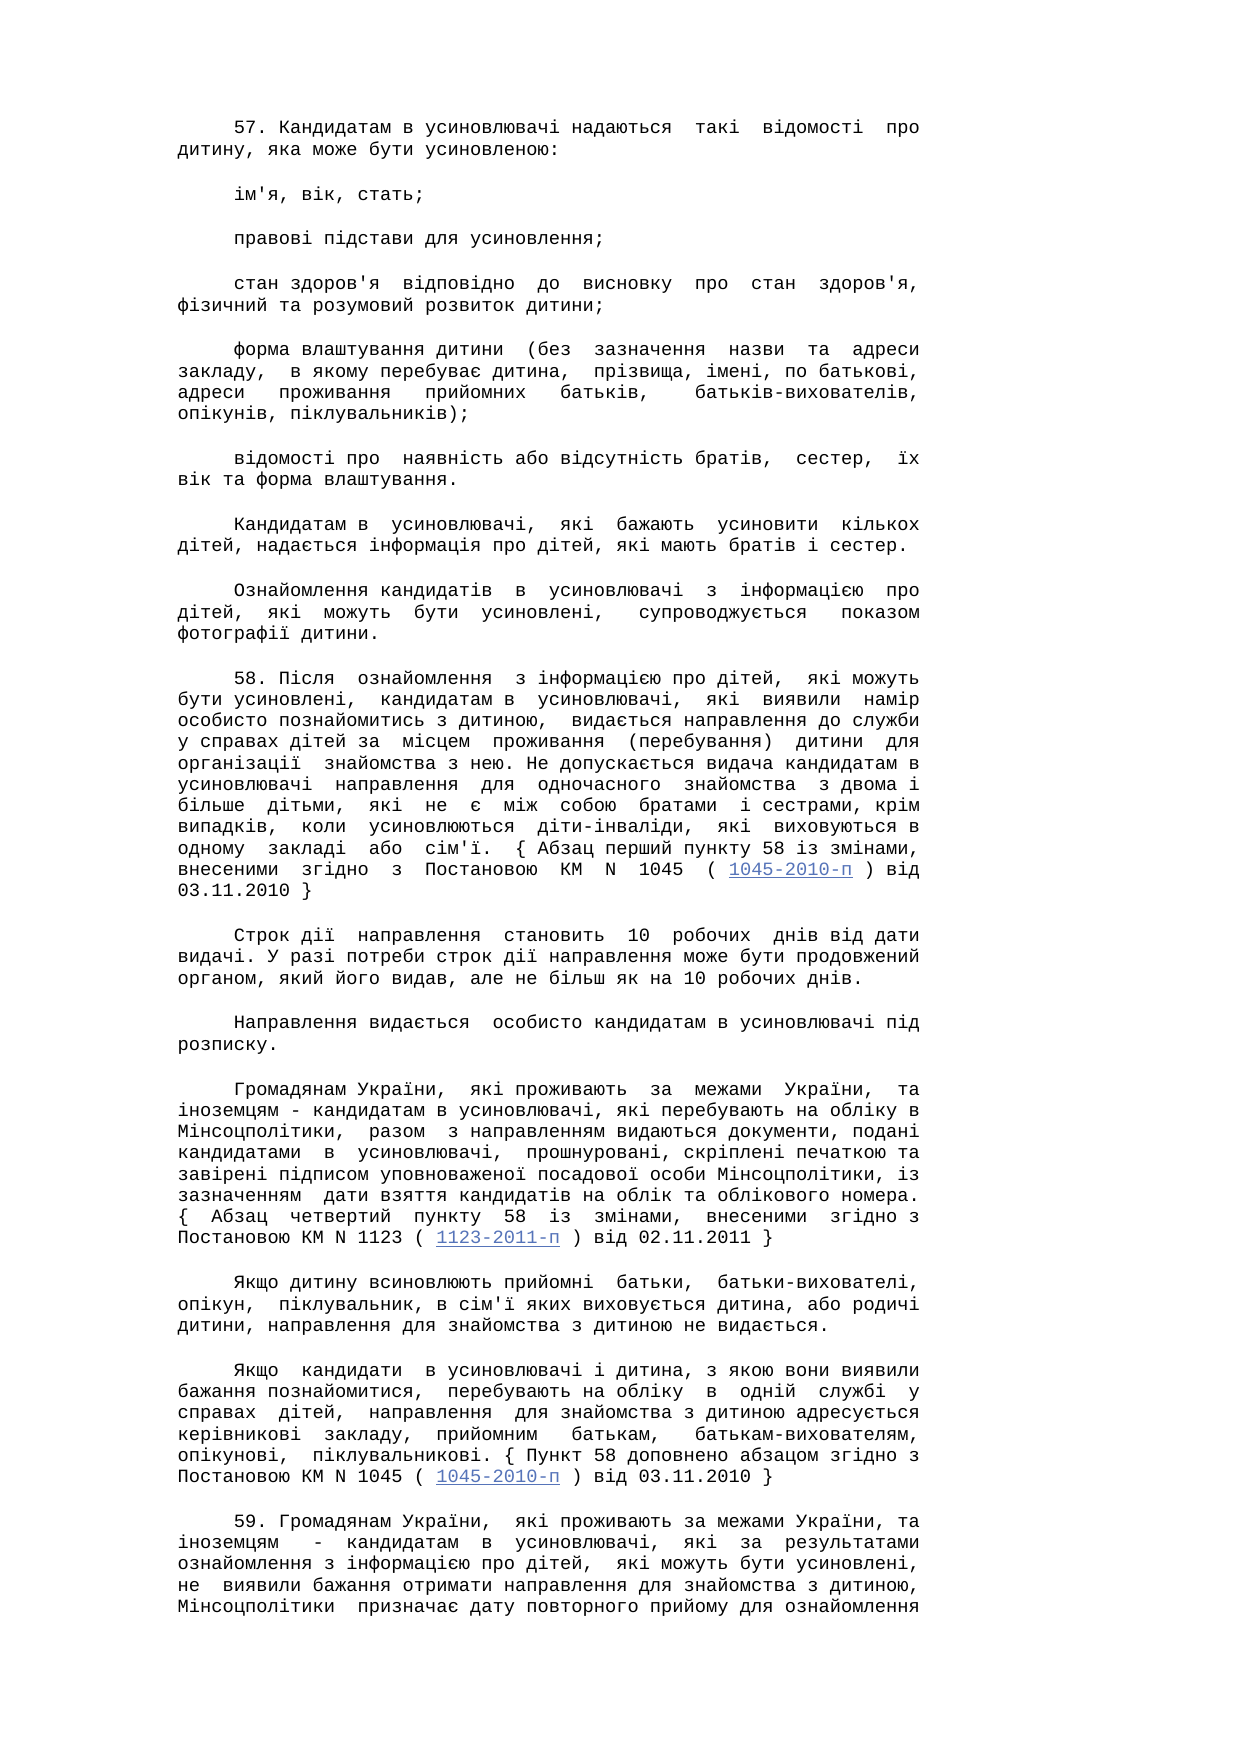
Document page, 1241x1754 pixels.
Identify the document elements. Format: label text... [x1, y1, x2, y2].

text Направлення видається особисто кандидатам в усиновлювачі під розписку. [177, 1013, 1152, 1079]
text Якщо дитину всиновлюють прийомні батьки, батьки-вихователі, опікун, піклувальник, в сім'ї яких виховується дитина, або родичі дитини, направлення для знайомства з дитиною не видається. [177, 1273, 1152, 1361]
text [177, 1512, 1152, 1618]
text Громадянам України, які проживають за межами України, та іноземцям - кандидатам в усиновлювачі, які перебувають на обліку в Мінсоцполітики, разом з направленням видаються документи, подані кандидатами в усиновлювачі, прошнуровані, скріплені печаткою та завірені підписом уповноваженої посадової особи Мінсоцполітики, із зазначенням дати взяття кандидатів на облік та облікового номера. { Абзац четвертий пункту 58 із змінами, внесеними згідно з Постановою КМ N 1123 ( 1123-2011-п ) від 02.11.2011 } [177, 1079, 1152, 1273]
text стан здоров'я відповідно до висновку про стан здоров'я, фізичний та розумовий розвиток дитини; [177, 274, 1152, 340]
text Ознайомлення кандидатів в усиновлювачі з інформацією про дітей, які можуть бути усиновлені, супроводжується показом фотографії дитини. [177, 581, 1152, 668]
text Кандидатам в усиновлювачі, які бажають усиновити кількох дітей, надається інформація про дітей, які мають братів і сестер. [177, 515, 1152, 581]
text відомості про наявність або відсутність братів, сестер, їх вік та форма влаштування. [177, 449, 1152, 515]
text правові підстави для усиновлення; [177, 229, 1152, 274]
text Якщо кандидати в усиновлювачі і дитина, з якою вони виявили бажання познайомитися, перебувають на обліку в одній службі у справах дітей, направлення для знайомства з дитиною адресується керівникові закладу, прийомним батькам, батькам-вихователям, опікунові, піклувальникові. { Пункт 58 доповнено абзацом згідно з Постановою КМ N 1045 ( 1045-2010-п ) від 03.11.2010 } [177, 1361, 1152, 1512]
text 58. Після ознайомлення з інформацією про дітей, які можуть бути усиновлені, кандидатам в усиновлювачі, які виявили намір особисто познайомитись з дитиною, видається направлення до служби у справах дітей за місцем проживання (перебування) дитини для організації знайомства з нею. Не допускається видача кандидатам в усиновлювачі направлення для одночасного знайомства з двома і більше дітьми, які не є між собою братами і сестрами, крім випадків, коли усиновлюються діти-інваліди, які виховуються в одному закладі або сім'ї. { Абзац перший пункту 58 із змінами, внесеними згідно з Постановою КМ N 1045 ( 1045-2010-п ) від 03.11.2010 } [177, 668, 1152, 926]
text 57. Кандидатам в усиновлювачі надаються такі відомості про дитину, яка може бути усиновленою: [177, 118, 1152, 184]
text форма влаштування дитини (без зазначення назви та адреси закладу, в якому перебуває дитина, прізвища, імені, по батькові, адреси проживання прийомних батьків, батьків-вихователів, опікунів, піклувальників); [177, 340, 1152, 449]
text ім'я, вік, стать; [177, 184, 1152, 229]
text Строк дії направлення становить 10 робочих днів від дати видачі. У разі потреби строк дії направлення може бути продовжений органом, який його видав, але не більш як на 10 робочих днів. [177, 926, 1152, 1013]
